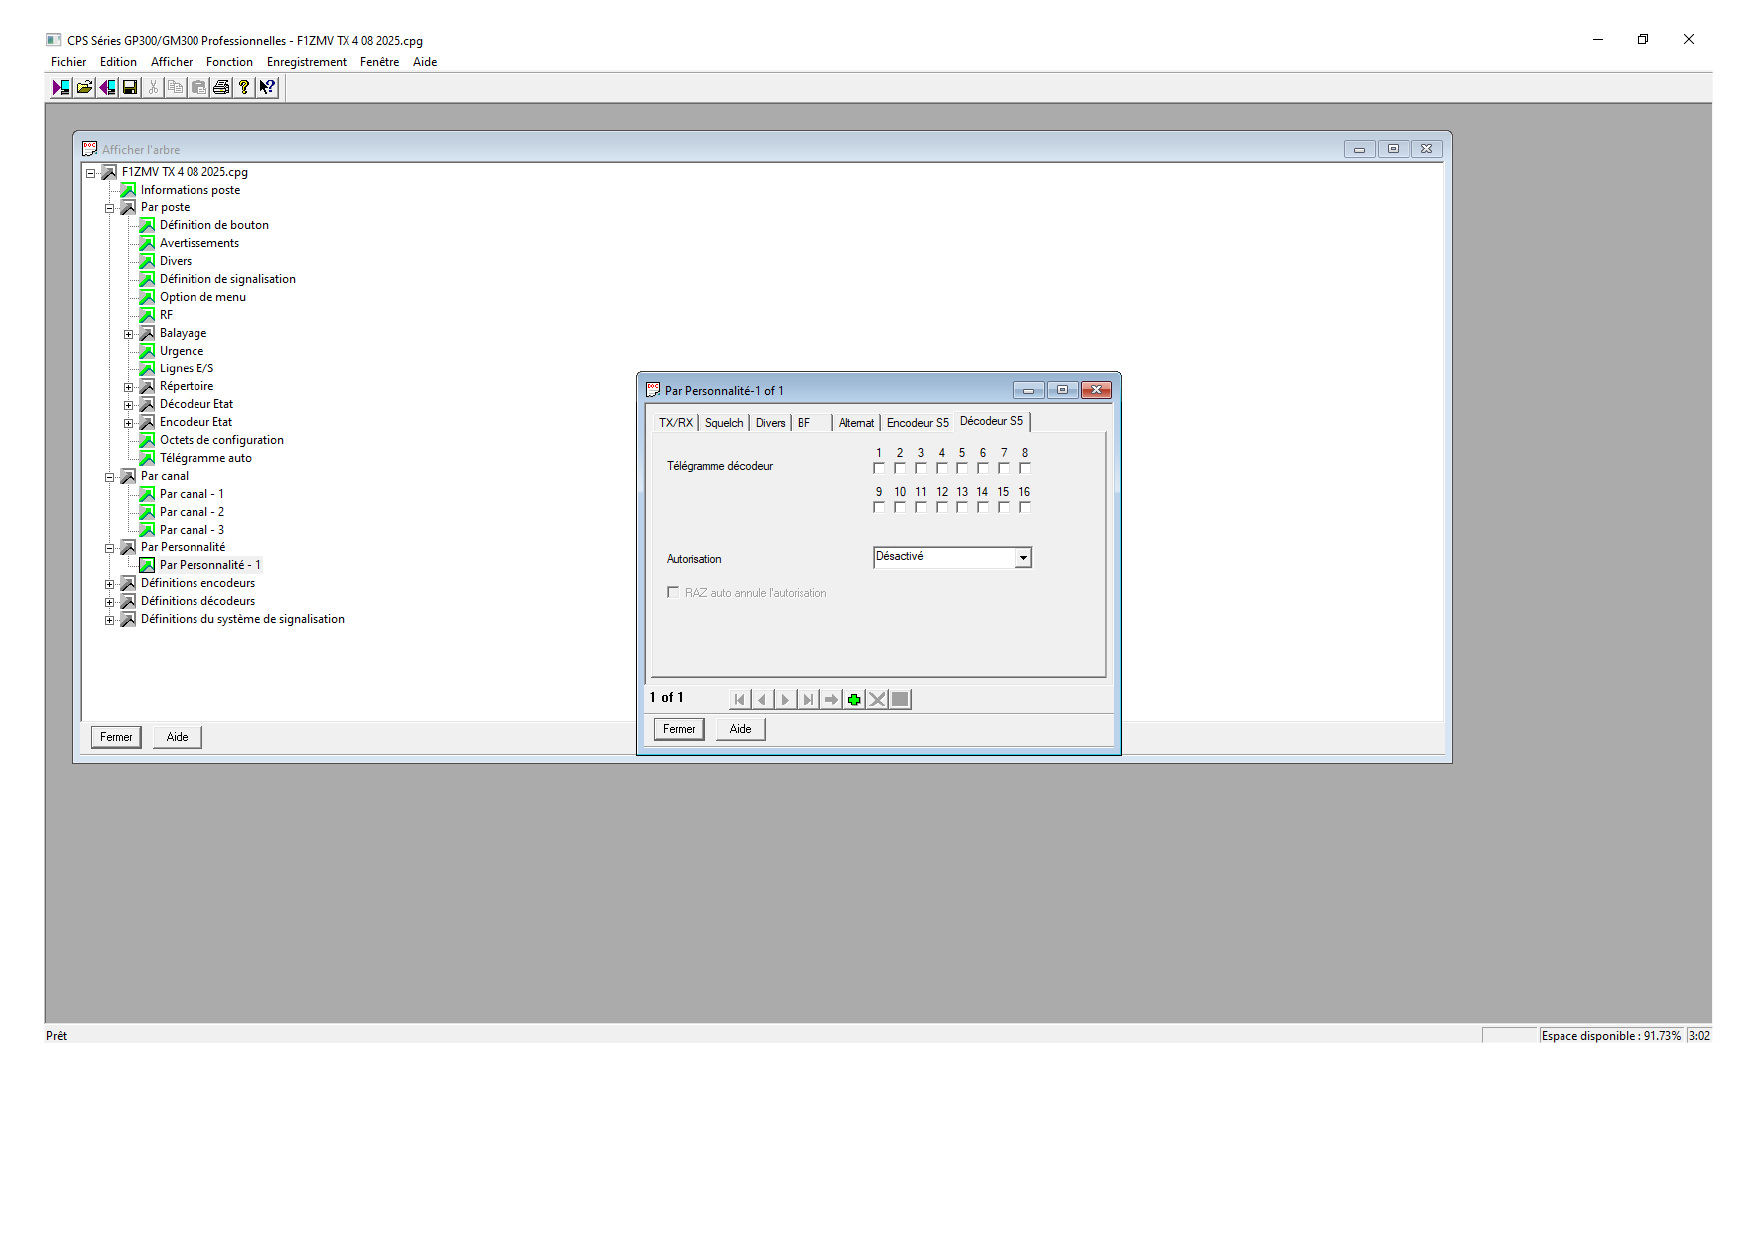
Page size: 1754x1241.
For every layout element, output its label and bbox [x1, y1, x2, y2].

picture [44, 29, 1713, 1043]
